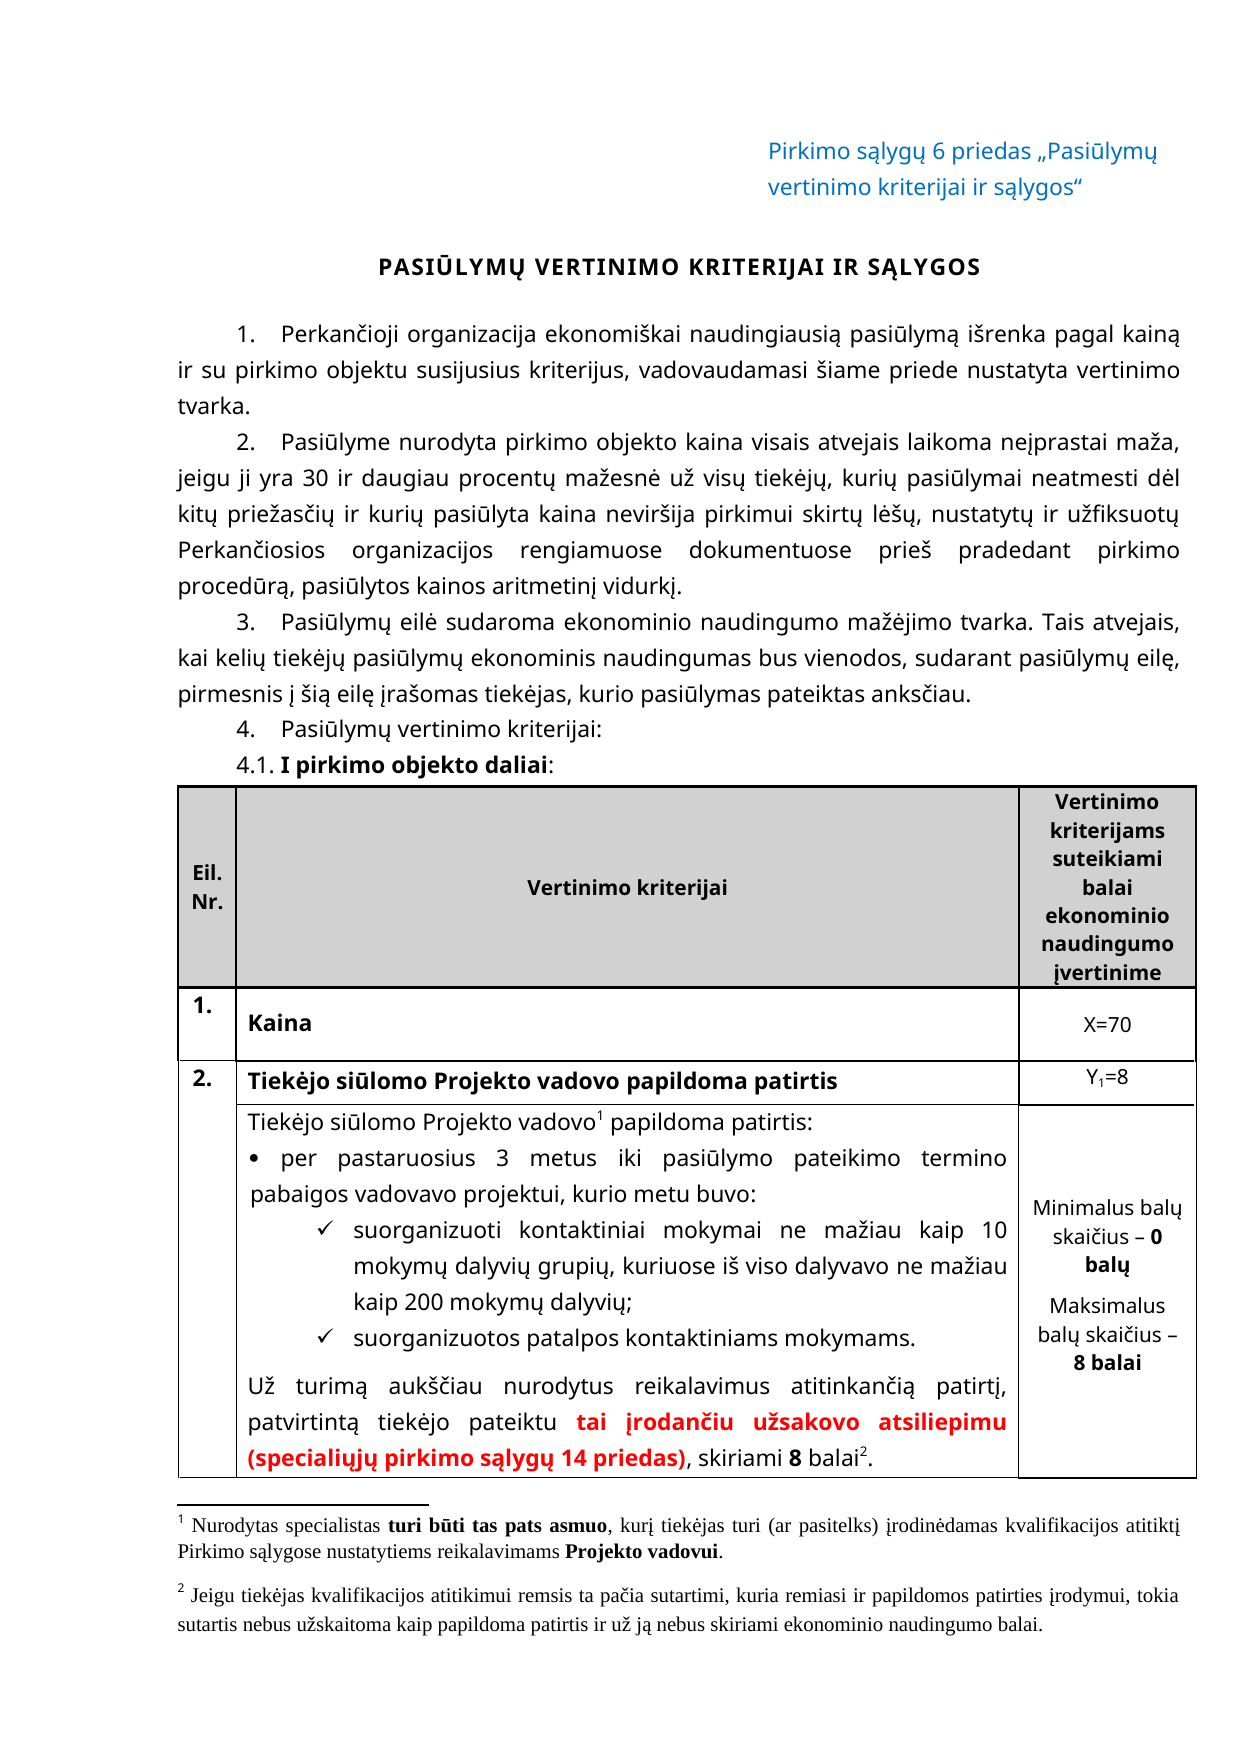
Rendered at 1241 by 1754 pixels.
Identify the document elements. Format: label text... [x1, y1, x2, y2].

subtitle PASIŪLYMŲ VERTINIMO KRITERIJAI IR SĄLYGOS [177, 251, 1181, 282]
list Perkančioji organizacija ekonomiškai naudingiausią pasiūlymą išrenka pagal kainą ir su pirkimo objektu susijusius kriterijus, vadovaudamasi šiame priede nustatyta vertinimo tvarka. [177, 318, 1181, 421]
table_cell X=70 [1020, 989, 1195, 1059]
list Pasiūlyme nurodyta pirkimo objekto kaina visais atvejais laikoma neįprastai maža, jeigu ji yra 30 ir daugiau procentų mažesnė už visų tiekėjų, kurių pasiūlymai neatmesti dėl kitų priežasčių ir kurių pasiūlyta kaina neviršija pirkimui skirtų lėšų, nustatytų ir užfiksuotų Perkančiosios organizacijos rengiamuose dokumentuose prieš pradedant pirkimo procedūrą, pasiūlytos kainos aritmetinį vidurkį. [177, 426, 1181, 601]
table_cell Minimalus balų skaičius – 0 balų Maksimalus balų skaičius – 8 balai [1019, 1104, 1196, 1477]
table_cell [179, 1061, 236, 1477]
subtitle Pirkimo sąlygų 6 priedas „Pasiūlymų vertinimo kriterijai ir sąlygos“ [768, 135, 1181, 202]
table_cell Y1=8 [1020, 1060, 1196, 1104]
list I pirkimo objekto daliai: [177, 749, 1181, 781]
table_cell [179, 989, 235, 1059]
table_cell Tiekėjo siūlomo Projekto vadovo papildoma patirtis [237, 1062, 1018, 1104]
table_header Vertinimo kriterijai [237, 788, 1018, 986]
table_cell Tiekėjo siūlomo Projekto vadovo papildoma patirtis: per pastaruosius 3 metus iki pasiūlymo pateikimo termino pabaigos vadovavo projektui, kurio metu buvo: suorganizuoti kontaktiniai mokymai ne mažiau kaip 10 mokymų dalyvių grupių, kuriuose iš viso dalyvavo ne mažiau kaip 200 mokymų dalyvių; suorganizuotos patalpos kontaktiniams mokymams. Už turimą aukščiau nurodytus reikalavimus atitinkančią patirtį, patvirtintą tiekėjo pateiktu tai įrodančiu užsakovo atsiliepimu (specialiųjų pirkimo sąlygų 14 priedas), skiriami 8 balai. [237, 1105, 1018, 1477]
list Pasiūlymų vertinimo kriterijai: [177, 713, 1181, 745]
table_cell Kaina [237, 989, 1018, 1059]
table_header Vertinimo kriterijams suteikiami balai ekonominio naudingumo įvertinime [1020, 788, 1195, 986]
table_header Eil. Nr. [179, 788, 235, 986]
list Pasiūlymų eilė sudaroma ekonominio naudingumo mažėjimo tvarka. Tais atvejais, kai kelių tiekėjų pasiūlymų ekonominis naudingumas bus vienodos, sudarant pasiūlymų eilę, pirmesnis į šią eilę įrašomas tiekėjas, kurio pasiūlymas pateiktas anksčiau. [177, 606, 1181, 709]
